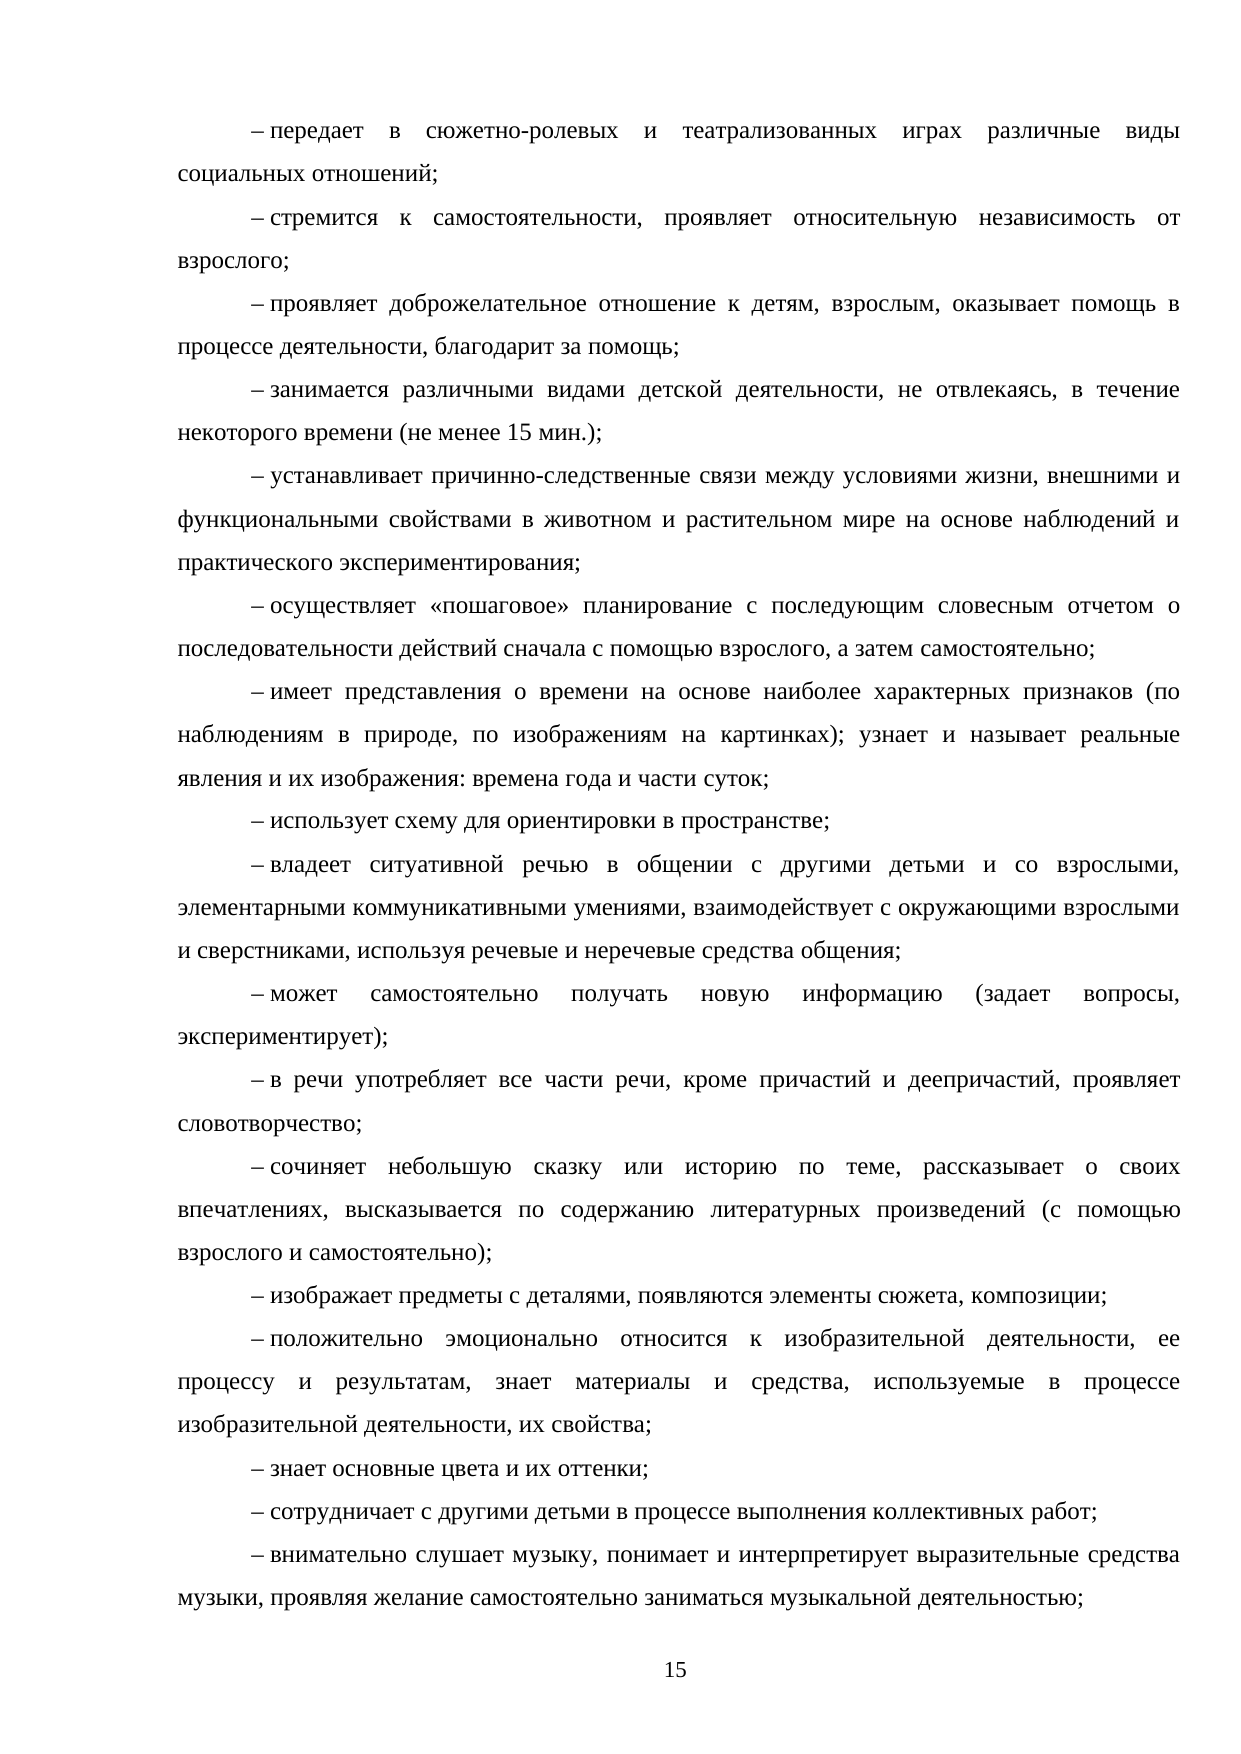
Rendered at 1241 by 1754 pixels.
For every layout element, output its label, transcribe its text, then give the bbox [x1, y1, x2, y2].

list осуществляет «пошаговое» планирование с последующим словесным отчетом о последовательности действий сначала с помощью взрослого, а затем самостоятельно; [177, 590, 1181, 662]
list может самостоятельно получать новую информацию (задает вопросы, экспериментирует); [177, 978, 1181, 1050]
list внимательно слушает музыку, понимает и интерпретирует выразительные средства музыки, проявляя желание самостоятельно заниматься музыкальной деятельностью; [177, 1539, 1181, 1611]
list изображает предметы с деталями, появляются элементы сюжета, композиции; [177, 1280, 1194, 1309]
list передает в сюжетно-ролевых и театрализованных играх различные виды социальных отношений; [177, 115, 1181, 187]
list стремится к самостоятельности, проявляет относительную независимость от взрослого; [177, 202, 1181, 274]
list занимается различными видами детской деятельности, не отвлекаясь, в течение некоторого времени (не менее 15 мин.); [177, 374, 1181, 446]
list положительно эмоционально относится к изобразительной деятельности, ее процессу и результатам, знает материалы и средства, используемые в процессе изобразительной деятельности, их свойства; [177, 1323, 1181, 1438]
list сотрудничает с другими детьми в процессе выполнения коллективных работ; [177, 1496, 1194, 1524]
list проявляет доброжелательное отношение к детям, взрослым, оказывает помощь в процессе деятельности, благодарит за помощь; [177, 288, 1181, 360]
list имеет представления о времени на основе наиболее характерных признаков (по наблюдениям в природе, по изображениям на картинках); узнает и называет реальные явления и их изображения: времена года и части суток; [177, 676, 1181, 791]
list знает основные цвета и их оттенки; [177, 1453, 1194, 1482]
list использует схему для ориентировки в пространстве; [177, 806, 1194, 834]
list сочиняет небольшую сказку или историю по теме, рассказывает о своих впечатлениях, высказывается по содержанию литературных произведений (с помощью взрослого и самостоятельно); [177, 1151, 1182, 1266]
list в речи употребляет все части речи, кроме причастий и деепричастий, проявляет словотворчество; [177, 1064, 1182, 1136]
list устанавливает причинно-следственные связи между условиями жизни, внешними и функциональными свойствами в животном и растительном мире на основе наблюдений и практического экспериментирования; [177, 461, 1181, 576]
list владеет ситуативной речью в общении с другими детьми и со взрослыми, элементарными коммуникативными умениями, взаимодействует с окружающими взрослыми и сверстниками, используя речевые и неречевые средства общения; [177, 849, 1181, 964]
